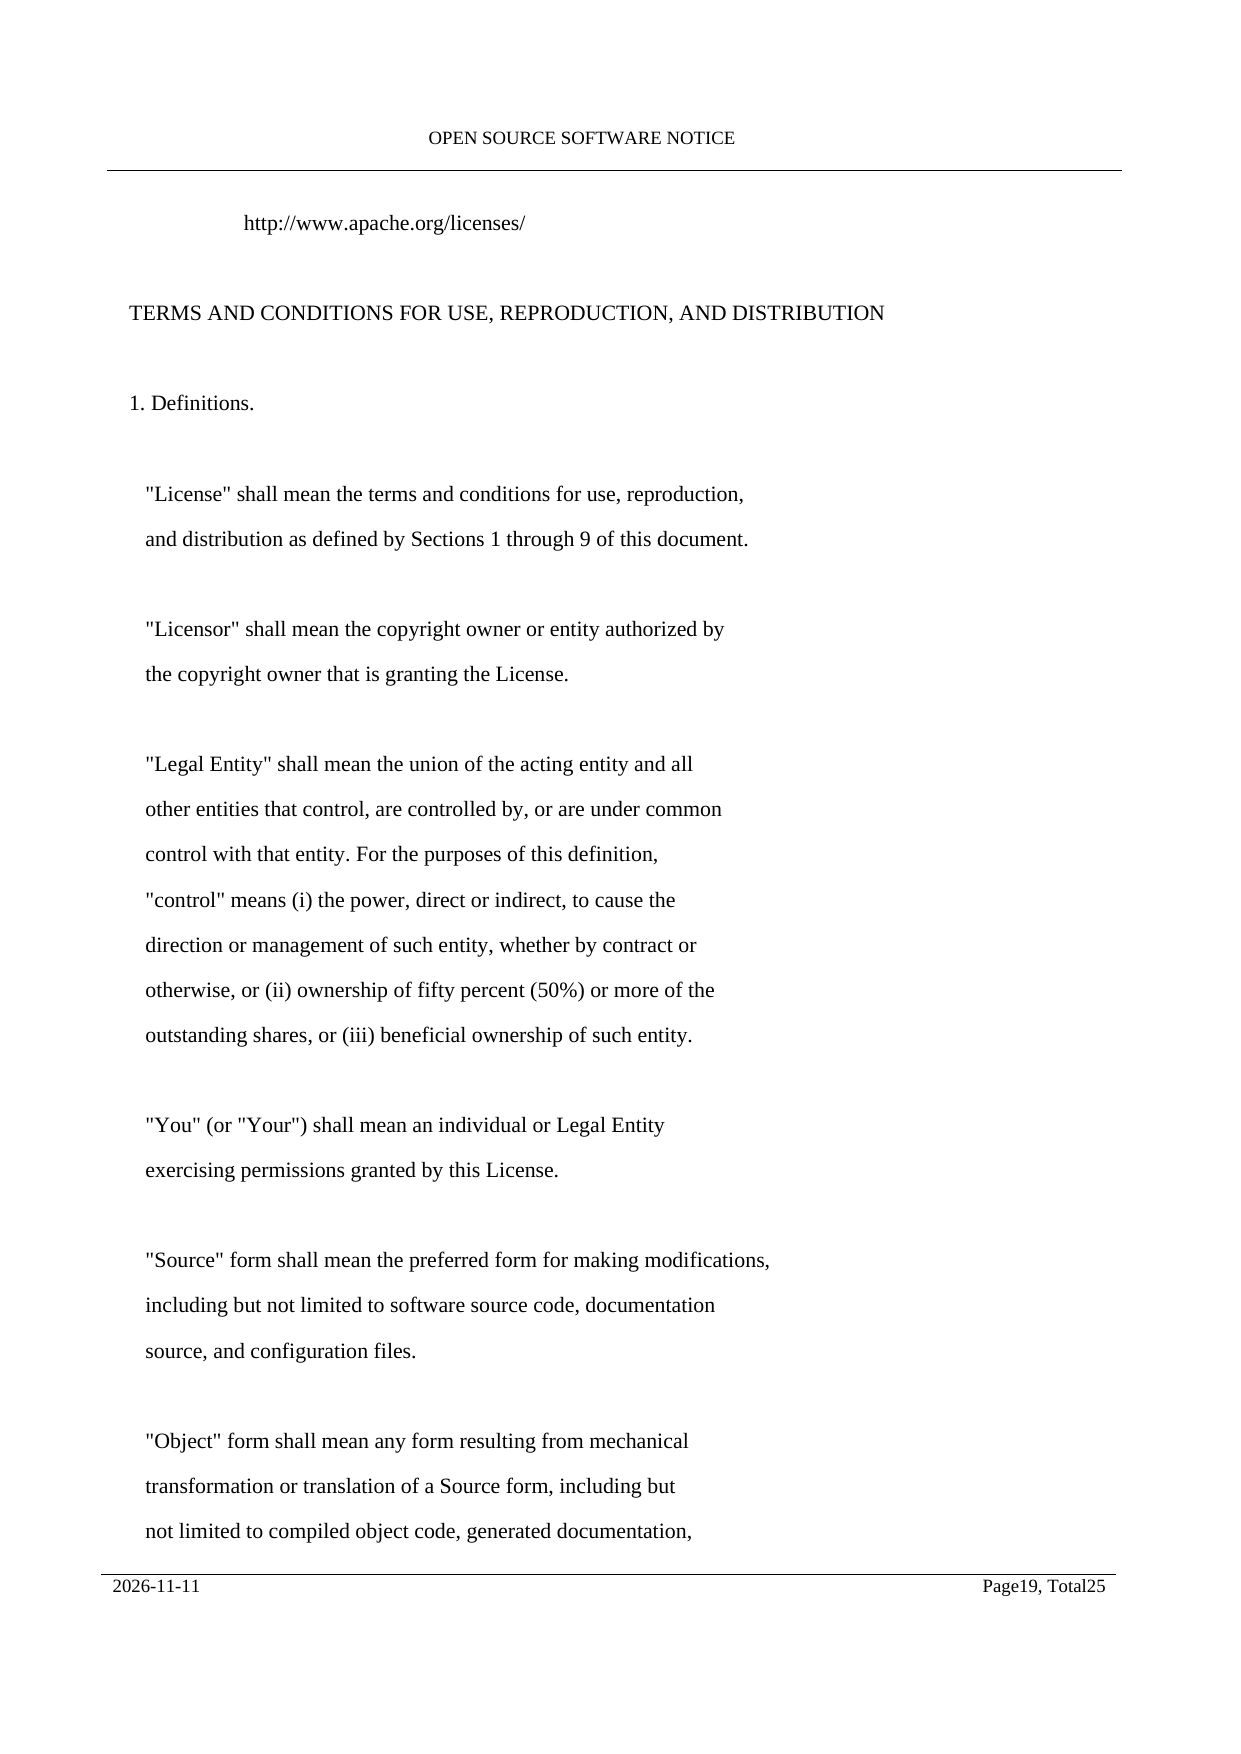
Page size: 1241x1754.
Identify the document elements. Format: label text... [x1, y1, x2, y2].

text not limited to compiled object code, generated documentation, [112, 1514, 1128, 1547]
text otherwise, or (ii) ownership of fifty percent (50%) or more of the [112, 973, 1128, 1006]
text TERMS AND CONDITIONS FOR USE, REPRODUCTION, AND DISTRIBUTION [112, 297, 1128, 329]
text other entities that control, are controlled by, or are under common [112, 793, 1128, 825]
text "License" shall mean the terms and conditions for use, reproduction, [112, 477, 1128, 509]
text exercising permissions granted by this License. [112, 1153, 1128, 1186]
text "You" (or "Your") shall mean an individual or Legal Entity [112, 1108, 1128, 1141]
text "Licensor" shall mean the copyright owner or entity authorized by [112, 612, 1128, 645]
text outstanding shares, or (iii) beneficial ownership of such entity. [112, 1018, 1128, 1051]
text "Legal Entity" shall mean the union of the acting entity and all [112, 748, 1128, 780]
text direction or management of such entity, whether by contract or [112, 928, 1128, 961]
text http://www.apache.org/licenses/ [112, 206, 1128, 239]
text "Source" form shall mean the preferred form for making modifications, [112, 1244, 1128, 1276]
text "control" means (i) the power, direct or indirect, to cause the [112, 883, 1128, 915]
text "Object" form shall mean any form resulting from mechanical [112, 1424, 1128, 1457]
text source, and configuration files. [112, 1334, 1128, 1366]
text the copyright owner that is granting the License. [112, 657, 1128, 690]
text 1. Definitions. [112, 387, 1128, 419]
text and distribution as defined by Sections 1 through 9 of this document. [112, 522, 1128, 554]
text transformation or translation of a Source form, including but [112, 1469, 1128, 1502]
text including but not limited to software source code, documentation [112, 1289, 1128, 1321]
text control with that entity. For the purposes of this definition, [112, 838, 1128, 870]
